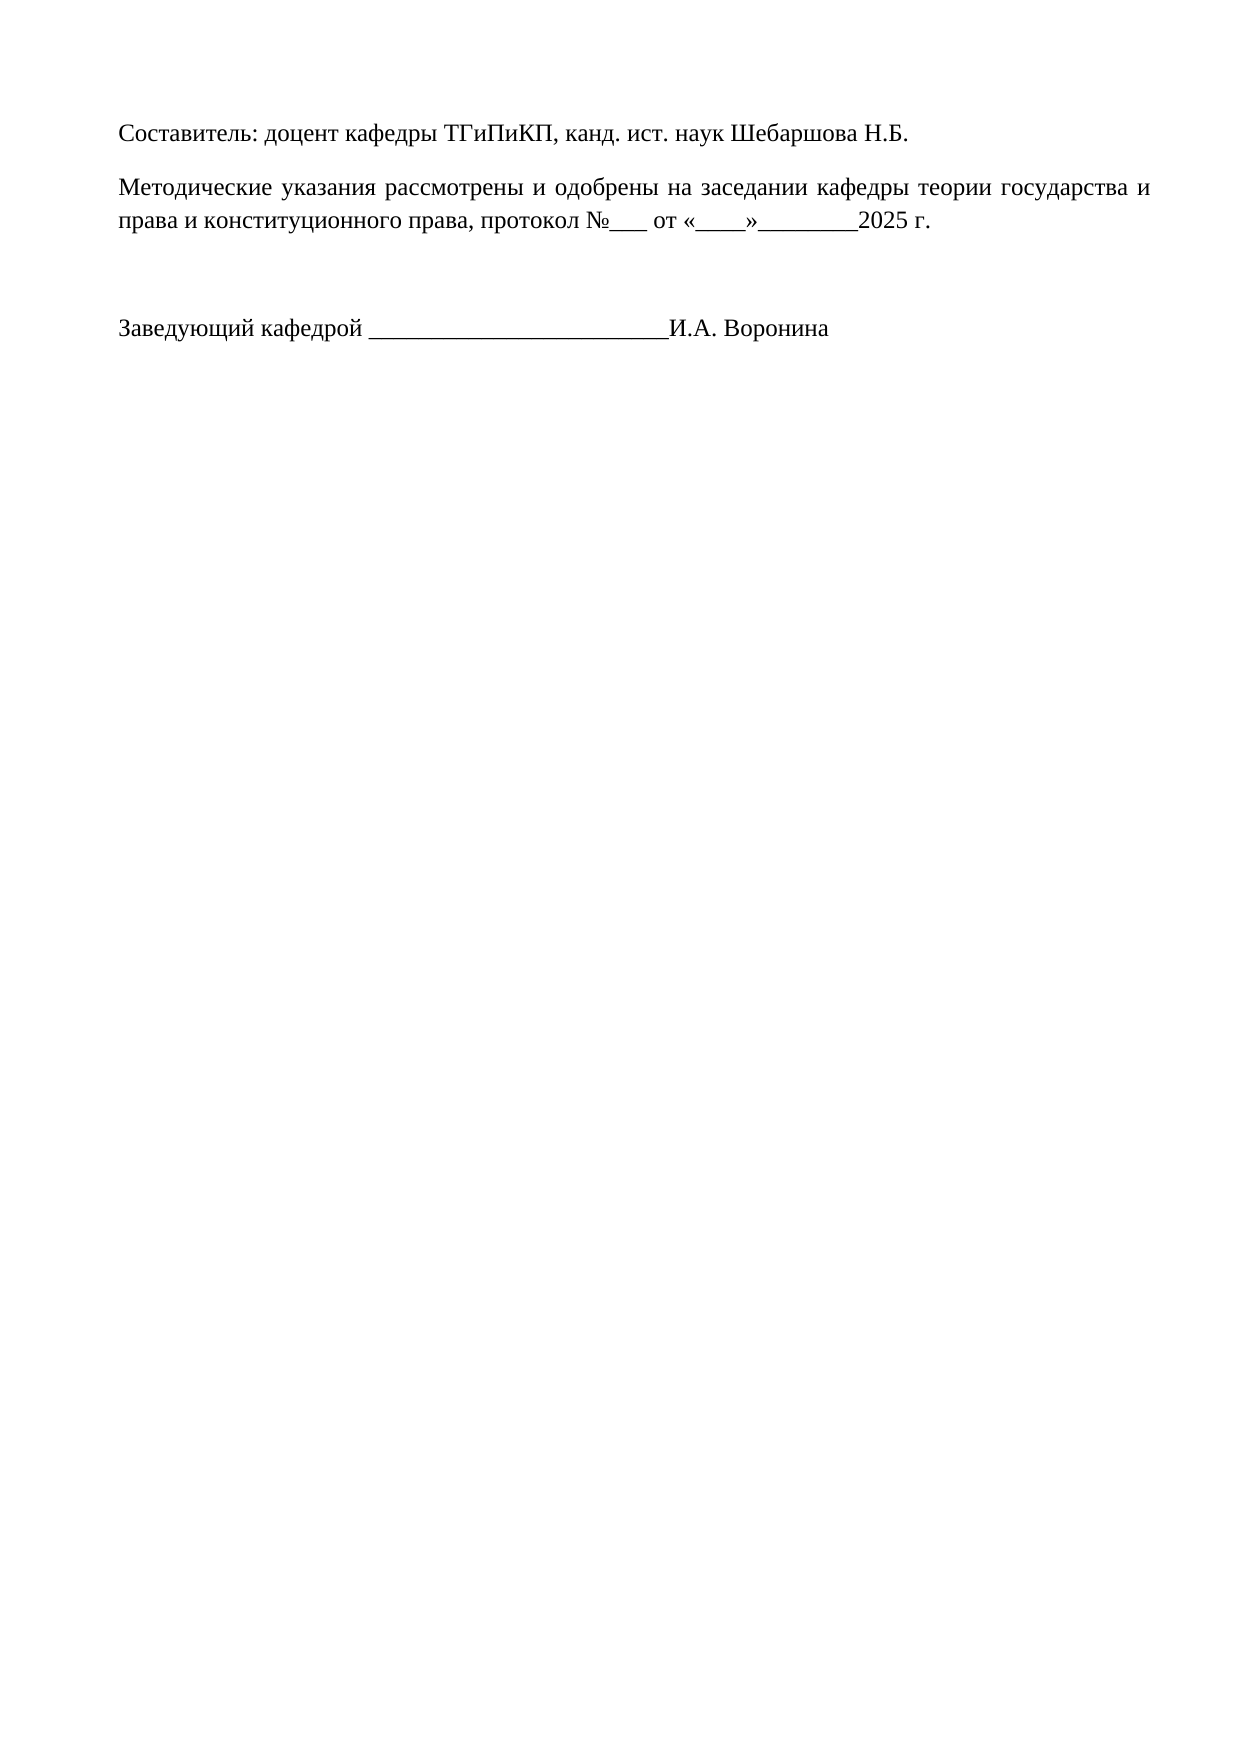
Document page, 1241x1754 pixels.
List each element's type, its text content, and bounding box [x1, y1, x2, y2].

text Методические указания рассмотрены и одобрены на заседании кафедры теории государства и права и конституционного права, протокол №___ от «____»________2025 г. [118, 172, 1152, 234]
text Составитель: доцент кафедры ТГиПиКП, канд. ист. наук Шебаршова Н.Б. [118, 118, 1152, 147]
text Заведующий кафедрой ________________________И.А. Воронина [118, 313, 1152, 341]
